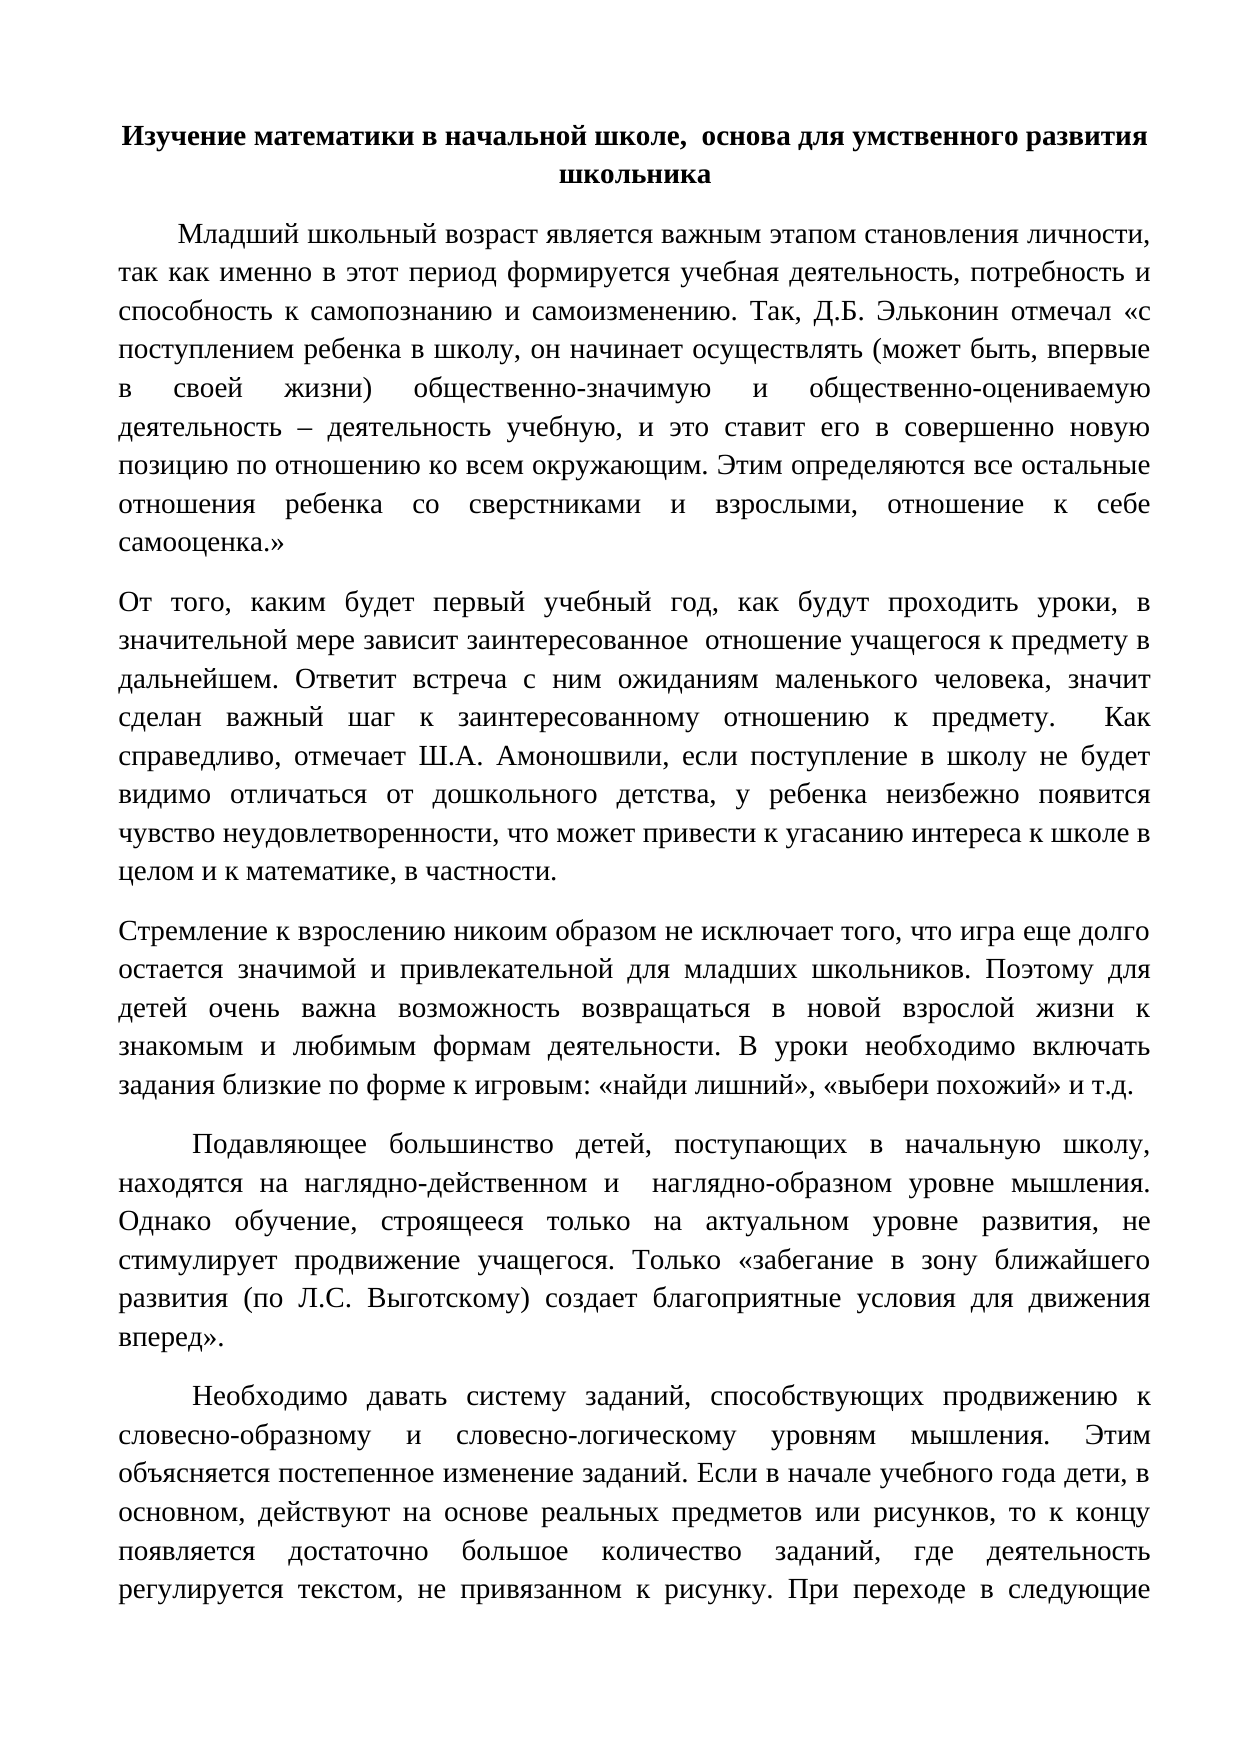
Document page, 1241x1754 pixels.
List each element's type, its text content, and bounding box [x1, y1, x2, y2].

text Подавляющее большинство детей, поступающих в начальную школу, находятся на наглядно-действенном и наглядно-образном уровне мышления. Однако обучение, строящееся только на актуальном уровне развития, не стимулирует продвижение учащегося. Только «забегание в зону ближайшего развития (по Л.С. Выготскому) создает благоприятные условия для движения вперед». [118, 1126, 1152, 1353]
text Младший школьный возраст является важным этапом становления личности, так как именно в этот период формируется учебная деятельность, потребность и способность к самопознанию и самоизменению. Так, Д.Б. Эльконин отмечал «с поступлением ребенка в школу, он начинает осуществлять (может быть, впервые в своей жизни) общественно-значимую и общественно-оцениваемую деятельность – деятельность учебную, и это ставит его в совершенно новую позицию по отношению ко всем окружающим. Этим определяются все остальные отношения ребенка со сверстниками и взрослыми, отношение к себе самооценка.» [118, 216, 1152, 558]
text Стремление к взрослению никоим образом не исключает того, что игра еще долго остается значимой и привлекательной для младших школьников. Поэтому для детей очень важна возможность возвращаться в новой взрослой жизни к знакомым и любимым формам деятельности. В уроки необходимо включать задания близкие по форме к игровым: «найди лишний», «выбери похожий» и т.д. [118, 913, 1152, 1101]
text От того, каким будет первый учебный год, как будут проходить уроки, в значительной мере зависит заинтересованное отношение учащегося к предмету в дальнейшем. Ответит встреча с ним ожиданиям маленького человека, значит сделан важный шаг к заинтересованному отношению к предмету. Как справедливо, отмечает Ш.А. Амоношвили, если поступление в школу не будет видимо отличаться от дошкольного детства, у ребенка неизбежно появится чувство неудовлетворенности, что может привести к угасанию интереса к школе в целом и к математике, в частности. [118, 584, 1152, 887]
text Изучение математики в начальной школе, основа для умственного развития школьника [118, 118, 1152, 190]
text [118, 1378, 1152, 1605]
